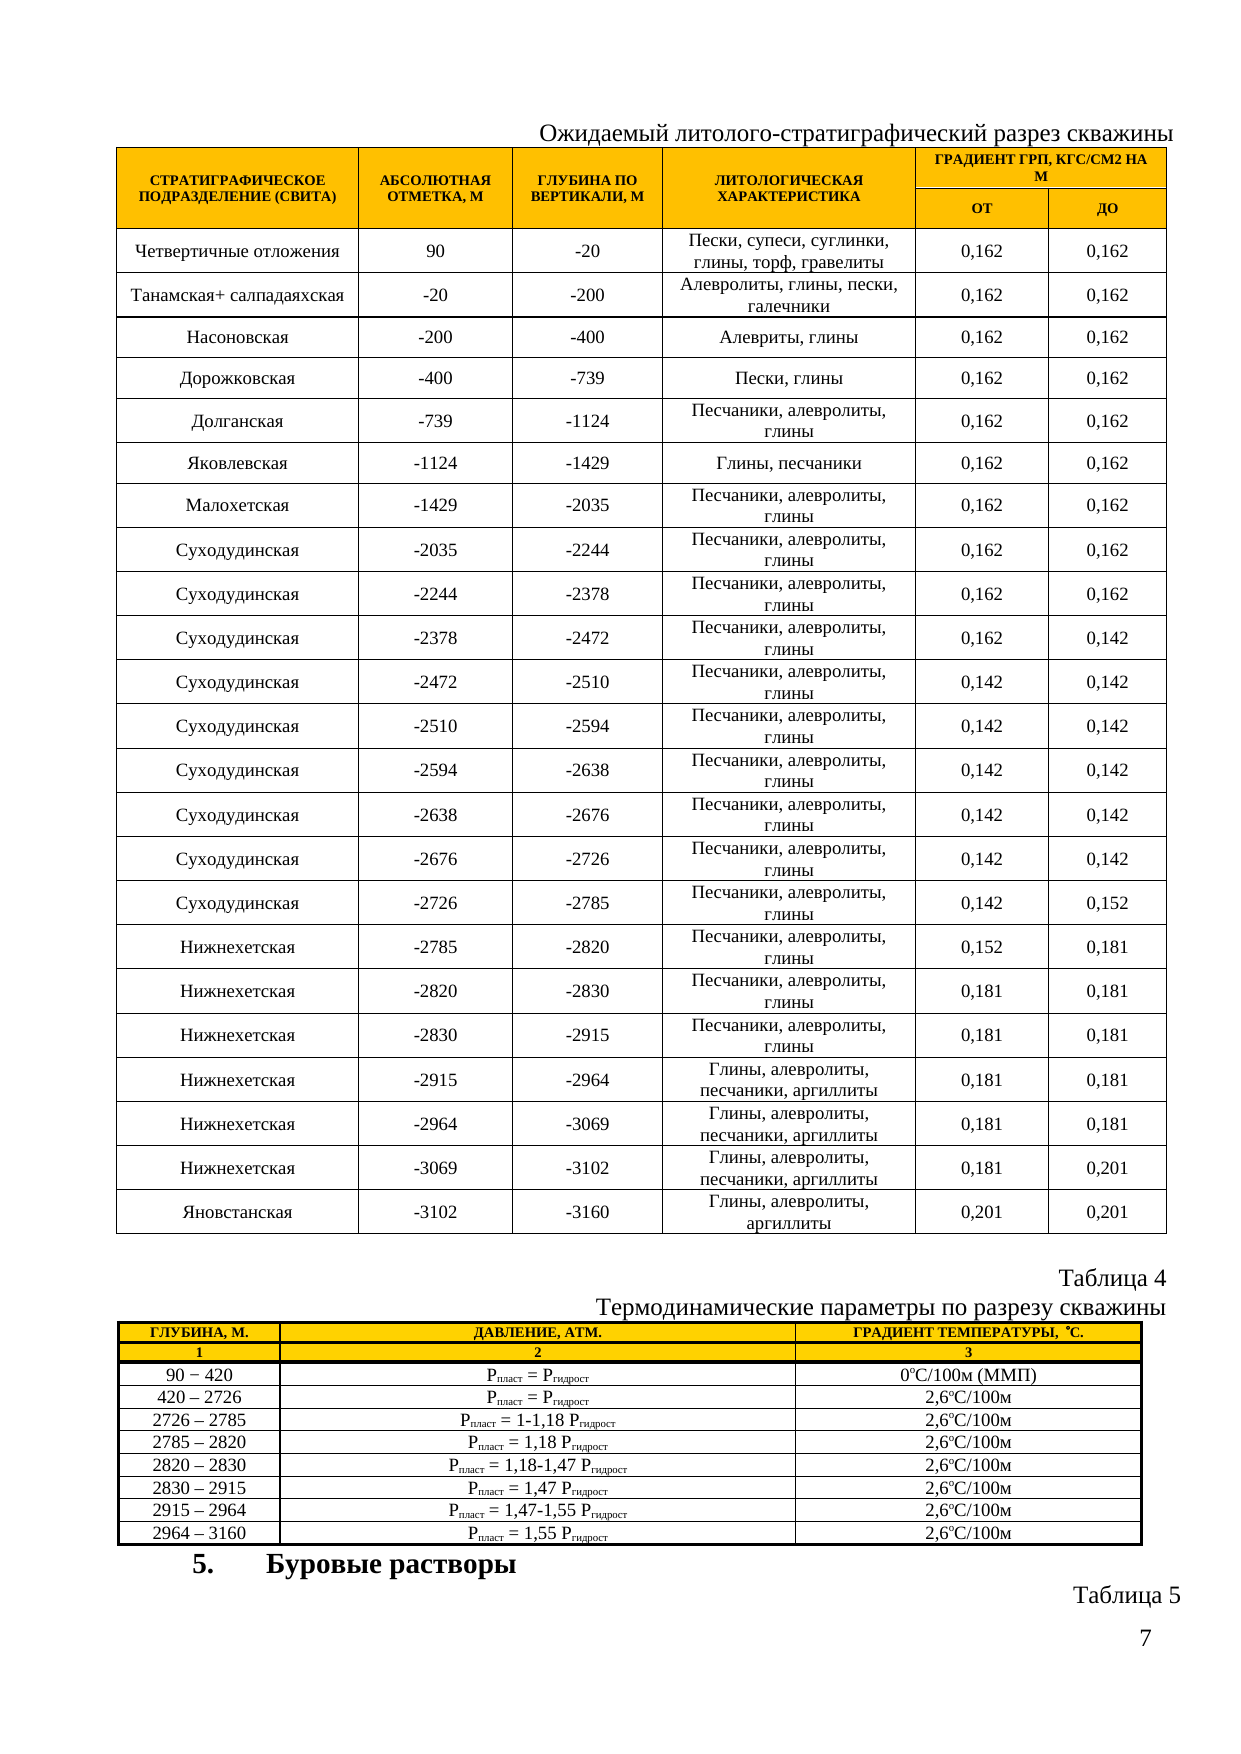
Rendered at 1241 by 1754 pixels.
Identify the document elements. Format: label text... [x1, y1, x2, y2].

table_cell Яновстанская [117, 1190, 358, 1233]
table_cell Танамская+ салпадаяхская [117, 273, 358, 316]
table_cell 2,6оС/100м [796, 1499, 1140, 1521]
table_cell Рпласт = Ргидрост [281, 1386, 795, 1408]
table_cell -1429 [513, 443, 662, 482]
table_cell 2,6оС/100м [796, 1409, 1140, 1430]
table_cell Нижнехетская [117, 925, 358, 968]
table_cell Суходудинская [117, 572, 358, 615]
table_cell -2035 [359, 528, 512, 571]
table_cell 2915 – 2964 [120, 1499, 279, 1521]
subtitle Буровые растворы [192, 1546, 1152, 1580]
table_cell Пески, глины [663, 358, 915, 398]
table_cell 2,6оС/100м [796, 1522, 1140, 1543]
table_cell -400 [513, 318, 662, 357]
table_cell Песчаники, алевролиты, глины [663, 528, 915, 571]
table_cell Рпласт = 1,47 Ргидрост [281, 1477, 795, 1498]
table_cell 0,162 [916, 572, 1048, 615]
table_cell 2726 – 2785 [120, 1409, 279, 1430]
table_cell Рпласт = 1,18 Ргидрост [281, 1431, 795, 1453]
table_cell Песчаники, алевролиты, глины [663, 1014, 915, 1057]
table_cell 0,162 [916, 484, 1048, 527]
table_cell 0,142 [1049, 704, 1166, 747]
table_cell 90 − 420 [120, 1364, 279, 1385]
table_cell Рпласт = 1,18-1,47 Ргидрост [281, 1454, 795, 1476]
table_cell 2,6оС/100м [796, 1431, 1140, 1453]
table_cell Долганская [117, 399, 358, 442]
table_cell 0,162 [1049, 273, 1166, 316]
table_cell 0,162 [916, 616, 1048, 659]
table_cell 0,181 [916, 1146, 1048, 1189]
table_cell -739 [359, 399, 512, 442]
table_cell 0,181 [916, 1058, 1048, 1101]
table_cell 2,6оС/100м [796, 1454, 1140, 1476]
table_cell Песчаники, алевролиты, глины [663, 925, 915, 968]
table_cell 2,6оС/100м [796, 1477, 1140, 1498]
table_cell 2 [281, 1344, 795, 1360]
table_cell Рпласт = 1-1,18 Ргидрост [281, 1409, 795, 1430]
table_cell Насоновская [117, 318, 358, 357]
table_cell -20 [359, 273, 512, 316]
table_cell 0,142 [916, 837, 1048, 880]
table_cell Рпласт = 1,55 Ргидрост [281, 1522, 795, 1543]
table_cell -2594 [513, 704, 662, 747]
table_cell Песчаники, алевролиты, глины [663, 399, 915, 442]
table_cell Суходудинская [117, 793, 358, 836]
table_cell Рпласт = Ргидрост [281, 1364, 795, 1385]
table_cell Суходудинская [117, 881, 358, 924]
table_cell 0,201 [1049, 1190, 1166, 1233]
table_cell 0оС/100м (ММП) [796, 1364, 1140, 1385]
table_cell 0,162 [1049, 443, 1166, 482]
table_cell 0,162 [1049, 528, 1166, 571]
table_cell 420 – 2726 [120, 1386, 279, 1408]
table_cell 0,162 [1049, 358, 1166, 398]
table_header Абсолютная отметка, м [359, 148, 512, 228]
table_cell -2378 [359, 616, 512, 659]
table_cell Пески, супеси, суглинки, глины, торф, гравелиты [663, 229, 915, 272]
table_cell -2472 [359, 660, 512, 703]
table_cell Яковлевская [117, 443, 358, 482]
table_cell -3102 [359, 1190, 512, 1233]
table_header Стратиграфическое подразделение (свита) [117, 148, 358, 228]
table_cell Песчаники, алевролиты, глины [663, 837, 915, 880]
table_cell -3069 [359, 1146, 512, 1189]
table_cell 0,162 [916, 528, 1048, 571]
table_cell -2726 [513, 837, 662, 880]
table_cell 0,181 [916, 1102, 1048, 1145]
table_cell Нижнехетская [117, 1146, 358, 1189]
table_cell 0,162 [1049, 318, 1166, 357]
table_cell -1124 [513, 399, 662, 442]
table_cell Четвертичные отложения [117, 229, 358, 272]
table_cell Глины, алевролиты, песчаники, аргиллиты [663, 1102, 915, 1145]
table_cell Песчаники, алевролиты, глины [663, 881, 915, 924]
table_cell Суходудинская [117, 528, 358, 571]
text Таблица 4 [1004, 1263, 1166, 1292]
table_cell -3069 [513, 1102, 662, 1145]
table_cell -2035 [513, 484, 662, 527]
table_cell 0,181 [1049, 925, 1166, 968]
table_cell 0,181 [1049, 1058, 1166, 1101]
table_cell -400 [359, 358, 512, 398]
table_cell Песчаники, алевролиты, глины [663, 704, 915, 747]
table_cell Суходудинская [117, 837, 358, 880]
table_cell Суходудинская [117, 660, 358, 703]
table_cell Нижнехетская [117, 1058, 358, 1101]
table_cell -2638 [513, 749, 662, 792]
table_cell 0,201 [1049, 1146, 1166, 1189]
table_cell Песчаники, алевролиты, глины [663, 793, 915, 836]
table_cell Суходудинская [117, 749, 358, 792]
table_cell -200 [513, 273, 662, 316]
table_cell -2676 [359, 837, 512, 880]
table_cell Дорожковская [117, 358, 358, 398]
table_cell 2,6оС/100м [796, 1386, 1140, 1408]
table_header Глубина по вертикали, м [513, 148, 662, 228]
table_cell Глины, алевролиты, песчаники, аргиллиты [663, 1146, 915, 1189]
table_cell 2820 – 2830 [120, 1454, 279, 1476]
table_cell 0,142 [1049, 749, 1166, 792]
table_cell до [1049, 189, 1166, 228]
table_cell 2964 – 3160 [120, 1522, 279, 1543]
table_cell -3160 [513, 1190, 662, 1233]
table_cell Песчаники, алевролиты, глины [663, 749, 915, 792]
text Термодинамические параметры по разрезу скважины [118, 1292, 1166, 1321]
table_header Давление, атм. [281, 1324, 795, 1341]
table_cell 0,201 [916, 1190, 1048, 1233]
table_cell -200 [359, 318, 512, 357]
table_cell Нижнехетская [117, 1014, 358, 1057]
table_cell Глины, алевролиты, песчаники, аргиллиты [663, 1058, 915, 1101]
table_cell 0,162 [916, 229, 1048, 272]
table_cell от [916, 189, 1048, 228]
table_header Глубина, м. [120, 1324, 279, 1341]
table_cell 2830 – 2915 [120, 1477, 279, 1498]
table_cell 1 [120, 1344, 279, 1360]
table_cell 0,152 [1049, 881, 1166, 924]
table_cell Нижнехетская [117, 969, 358, 1012]
table_cell 0,181 [1049, 969, 1166, 1012]
table_cell Песчаники, алевролиты, глины [663, 660, 915, 703]
table_cell 0,142 [1049, 616, 1166, 659]
table_cell 0,142 [916, 704, 1048, 747]
table_cell -2785 [513, 881, 662, 924]
table_cell 0,162 [1049, 399, 1166, 442]
table_cell -2830 [359, 1014, 512, 1057]
table_cell -1124 [359, 443, 512, 482]
table_cell Глины, песчаники [663, 443, 915, 482]
table_cell -2964 [359, 1102, 512, 1145]
text Ожидаемый литолого-стратиграфический разрез скважины [502, 118, 1211, 147]
table_cell 0,181 [916, 969, 1048, 1012]
table_cell 0,152 [916, 925, 1048, 968]
text Таблица 5 [118, 1580, 1181, 1609]
table_cell -2510 [359, 704, 512, 747]
table_cell -2638 [359, 793, 512, 836]
table_cell -2726 [359, 881, 512, 924]
table_cell 0,162 [916, 318, 1048, 357]
table_cell Малохетская [117, 484, 358, 527]
table_cell -2830 [513, 969, 662, 1012]
table_cell -2785 [359, 925, 512, 968]
table_cell -2820 [359, 969, 512, 1012]
table_cell -2915 [513, 1014, 662, 1057]
table_cell 2785 – 2820 [120, 1431, 279, 1453]
table_cell Алевриты, глины [663, 318, 915, 357]
table_cell 0,142 [1049, 837, 1166, 880]
table_cell -3102 [513, 1146, 662, 1189]
table_cell -2594 [359, 749, 512, 792]
table_cell -2676 [513, 793, 662, 836]
table_cell 0,142 [916, 881, 1048, 924]
table_header Градиент ГРП, кгс/см2 на м [916, 148, 1166, 187]
table_cell -2820 [513, 925, 662, 968]
table_cell -2964 [513, 1058, 662, 1101]
table_cell 0,162 [1049, 572, 1166, 615]
table_cell Суходудинская [117, 704, 358, 747]
table_cell 0,142 [916, 749, 1048, 792]
table_cell Песчаники, алевролиты, глины [663, 484, 915, 527]
table_cell -2244 [359, 572, 512, 615]
table_cell 0,162 [916, 273, 1048, 316]
table_cell Песчаники, алевролиты, глины [663, 969, 915, 1012]
table_cell -2378 [513, 572, 662, 615]
table_cell -20 [513, 229, 662, 272]
table_header Литологическая характеристика [663, 148, 915, 228]
table_cell 0,181 [916, 1014, 1048, 1057]
table_cell 0,142 [916, 793, 1048, 836]
table_cell 0,162 [916, 399, 1048, 442]
table_cell -2510 [513, 660, 662, 703]
table_header Градиент температуры, С. [796, 1324, 1140, 1341]
table_cell -1429 [359, 484, 512, 527]
table_cell 0,162 [916, 358, 1048, 398]
table_cell Песчаники, алевролиты, глины [663, 616, 915, 659]
table_cell 0,142 [1049, 660, 1166, 703]
table_cell 90 [359, 229, 512, 272]
table_cell 0,181 [1049, 1102, 1166, 1145]
table_cell Суходудинская [117, 616, 358, 659]
table_cell Нижнехетская [117, 1102, 358, 1145]
table_cell Глины, алевролиты, аргиллиты [663, 1190, 915, 1233]
table_cell 0,162 [1049, 484, 1166, 527]
table_cell -739 [513, 358, 662, 398]
table_cell -2244 [513, 528, 662, 571]
table_cell 0,162 [1049, 229, 1166, 272]
table_cell -2915 [359, 1058, 512, 1101]
table_cell Алевролиты, глины, пески, галечники [663, 273, 915, 316]
table_cell Рпласт = 1,47-1,55 Ргидрост [281, 1499, 795, 1521]
table_cell 0,142 [916, 660, 1048, 703]
table_cell -2472 [513, 616, 662, 659]
table_cell Песчаники, алевролиты, глины [663, 572, 915, 615]
table_cell 0,142 [1049, 793, 1166, 836]
table_cell 0,162 [916, 443, 1048, 482]
table_cell 0,181 [1049, 1014, 1166, 1057]
table_cell 3 [796, 1344, 1140, 1360]
